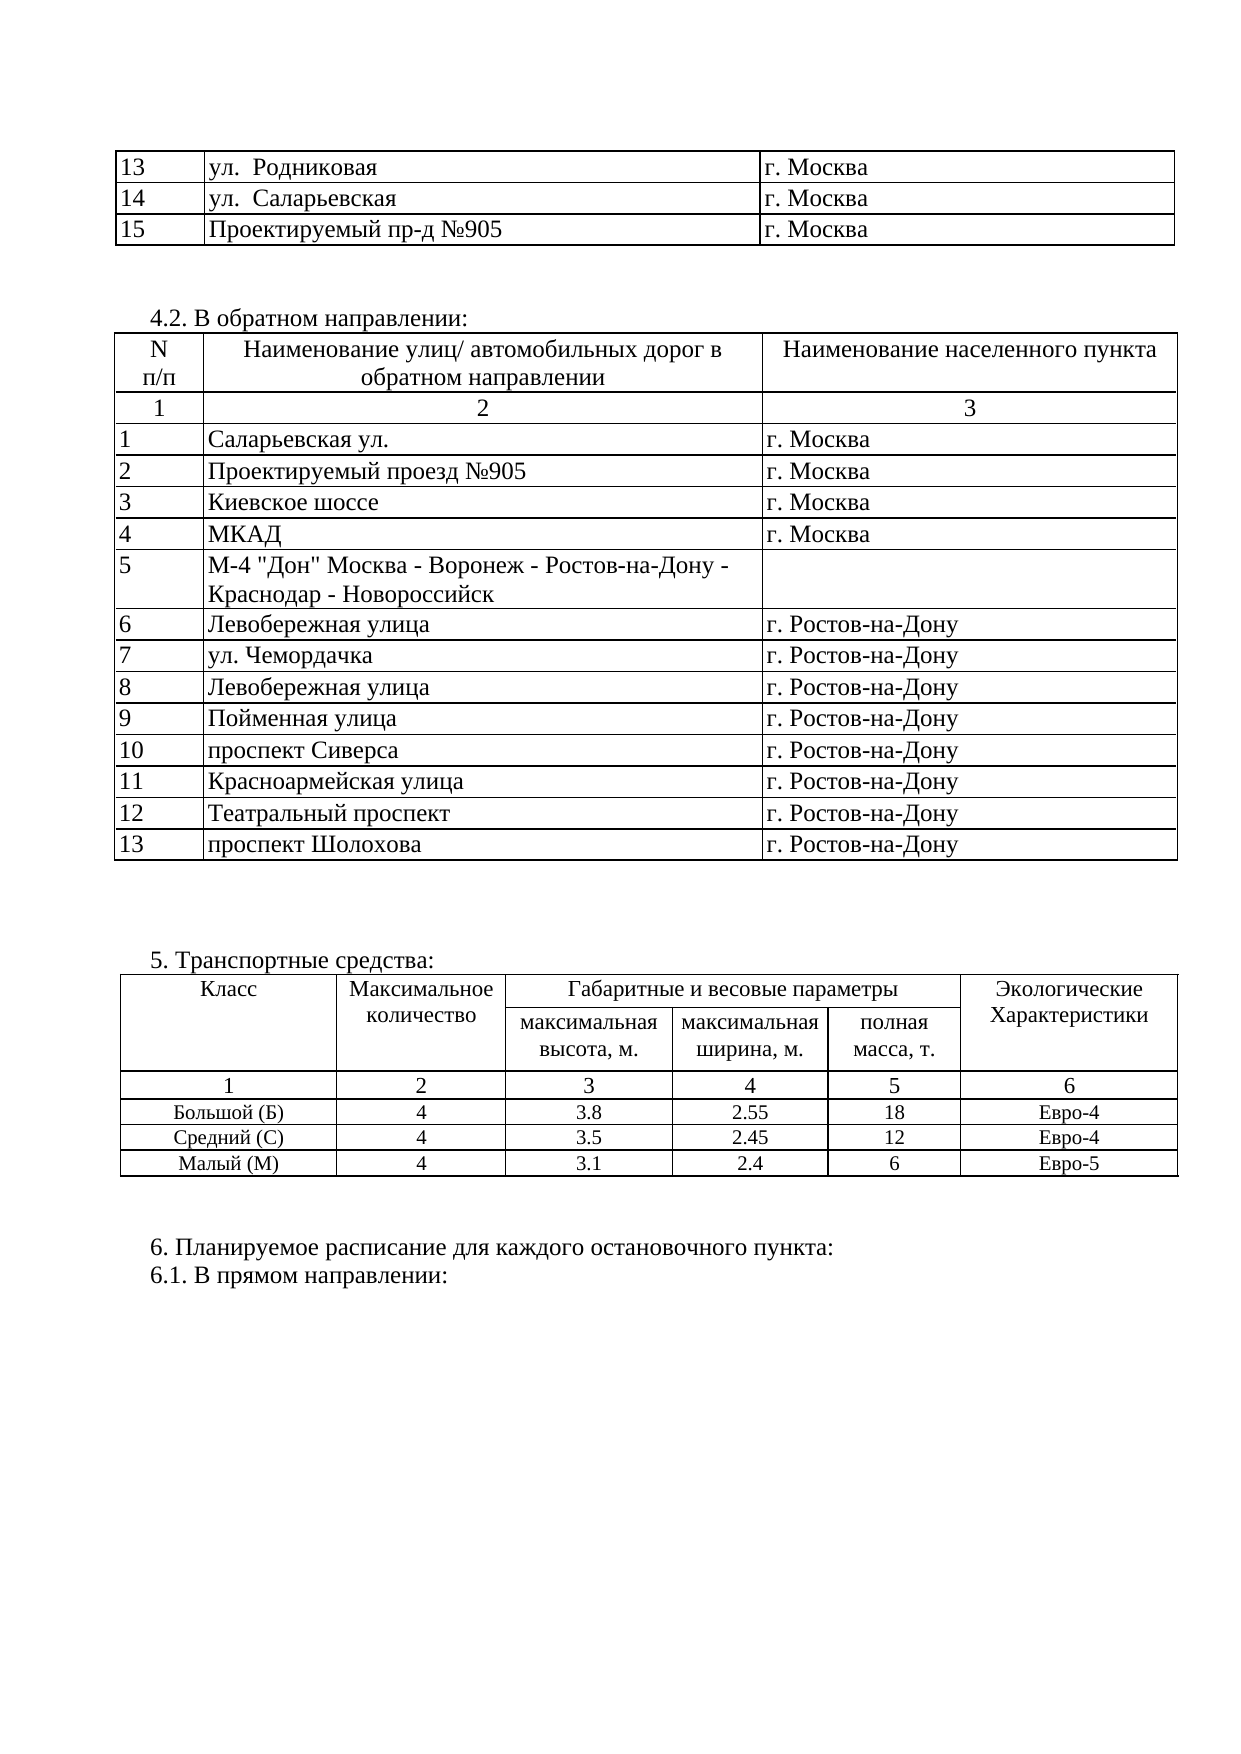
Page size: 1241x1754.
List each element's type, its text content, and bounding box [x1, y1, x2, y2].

table_cell г. Ростов-на-Дону [763, 608, 1177, 639]
table_header Наименование населенного пункта [763, 334, 1177, 391]
table_cell г. Ростов-на-Дону [763, 702, 1177, 733]
table_cell 6 [115, 609, 203, 639]
table_cell г. Ростов-на-Дону [763, 828, 1177, 859]
table_cell 4 [115, 518, 203, 548]
table_cell 15 [117, 215, 204, 244]
table_cell 3.1 [506, 1151, 672, 1175]
table_cell 3.8 [506, 1100, 672, 1124]
table_cell Левобережная улица [204, 672, 762, 702]
table_cell г. Ростов-на-Дону [763, 671, 1177, 702]
table_cell 10 [115, 735, 203, 765]
table_cell г. Ростов-на-Дону [763, 639, 1177, 671]
table_cell Евро-4 [961, 1100, 1177, 1124]
table_cell г. Москва [763, 517, 1177, 548]
table_cell 5 [115, 550, 203, 608]
table_cell г. Москва [761, 183, 1174, 213]
table_cell Проектируемый проезд №905 [204, 456, 762, 486]
text 4.2. В обратном направлении: [150, 303, 1090, 332]
table_cell 2.45 [673, 1125, 827, 1149]
table_cell Средний (С) [121, 1125, 336, 1149]
table_cell 14 [117, 183, 204, 213]
table_cell максимальная ширина, м. [673, 1008, 827, 1070]
table_cell 18 [829, 1100, 960, 1124]
table_header Габаритные и весовые параметры [506, 975, 960, 1007]
table_cell Проектируемый пр-д №905 [205, 215, 759, 244]
table_cell Красноармейская улица [204, 767, 762, 796]
table_cell 3 [115, 487, 203, 517]
table_cell 9 [115, 703, 203, 733]
table_cell 3 [506, 1072, 672, 1098]
table_cell 1 [115, 392, 203, 423]
table_cell 12 [115, 798, 203, 828]
table_cell 5 [829, 1072, 960, 1098]
text 5. Транспортные средства: [150, 945, 1090, 973]
table_cell ул. Чемордачка [204, 641, 762, 671]
table_cell Евро-4 [961, 1125, 1177, 1149]
table_cell 4 [337, 1151, 505, 1175]
table_cell 4 [337, 1100, 505, 1124]
table_cell Большой (Б) [121, 1100, 336, 1124]
table_cell Пойменная улица [204, 704, 762, 733]
table_cell Левобережная улица [204, 609, 762, 639]
table_cell 13 [115, 829, 203, 859]
table_cell 13 [117, 152, 204, 181]
text 6.1. В прямом направлении: [150, 1260, 1090, 1289]
table_cell Театральный проспект [204, 798, 762, 828]
table_cell Малый (М) [121, 1151, 336, 1175]
table_cell 7 [115, 640, 203, 671]
table_cell проспект Шолохова [204, 830, 762, 859]
table_cell 4 [673, 1072, 827, 1098]
table_cell 11 [115, 766, 203, 796]
table_header Экологические Характеристики [961, 975, 1177, 1070]
table_cell МКАД [204, 519, 762, 548]
table_cell Евро-5 [961, 1151, 1177, 1175]
table_cell М-4 "Дон" Москва - Воронеж - Ростов-на-Дону - Краснодар - Новороссийск [204, 550, 762, 608]
table_cell 4 [337, 1125, 505, 1149]
table_cell 3.5 [506, 1125, 672, 1149]
table_cell 8 [115, 672, 203, 702]
table_cell г. Москва [763, 423, 1177, 454]
table_cell 2 [115, 455, 203, 486]
table_cell 2 [337, 1072, 505, 1098]
table_cell максимальная высота, м. [506, 1008, 672, 1070]
table_cell Киевское шоссе [204, 487, 762, 517]
table_cell 2.4 [673, 1151, 827, 1175]
table_cell г. Москва [761, 152, 1174, 181]
table_cell 1 [121, 1072, 336, 1098]
table_cell полная масса, т. [829, 1008, 960, 1070]
table_cell ул. Саларьевская [205, 183, 759, 213]
table_cell г. Москва [761, 215, 1174, 244]
table_cell 2 [204, 393, 762, 423]
table_cell г. Москва [763, 486, 1177, 517]
table_cell Саларьевская ул. [204, 424, 762, 454]
table_cell г. Ростов-на-Дону [763, 734, 1177, 765]
table_header Наименование улиц/ автомобильных дорог в обратном направлении [204, 334, 762, 391]
table_cell 3 [763, 391, 1177, 423]
table_cell 12 [829, 1125, 960, 1149]
table_cell 6 [829, 1151, 960, 1175]
table_cell 6 [961, 1072, 1177, 1098]
table_cell [763, 549, 1177, 608]
table_header N п/п [115, 334, 203, 391]
table_cell 1 [115, 424, 203, 454]
table_header Класс [121, 975, 336, 1070]
table_cell г. Ростов-на-Дону [763, 796, 1177, 828]
text 6. Планируемое расписание для каждого остановочного пункта: [150, 1232, 1090, 1260]
table_cell ул. Родниковая [205, 152, 759, 181]
table_cell проспект Сиверса [204, 735, 762, 765]
table_cell г. Москва [763, 454, 1177, 486]
table_header Максимальное количество [337, 975, 505, 1070]
table_cell г. Ростов-на-Дону [763, 765, 1177, 796]
table_cell 2.55 [673, 1100, 827, 1124]
